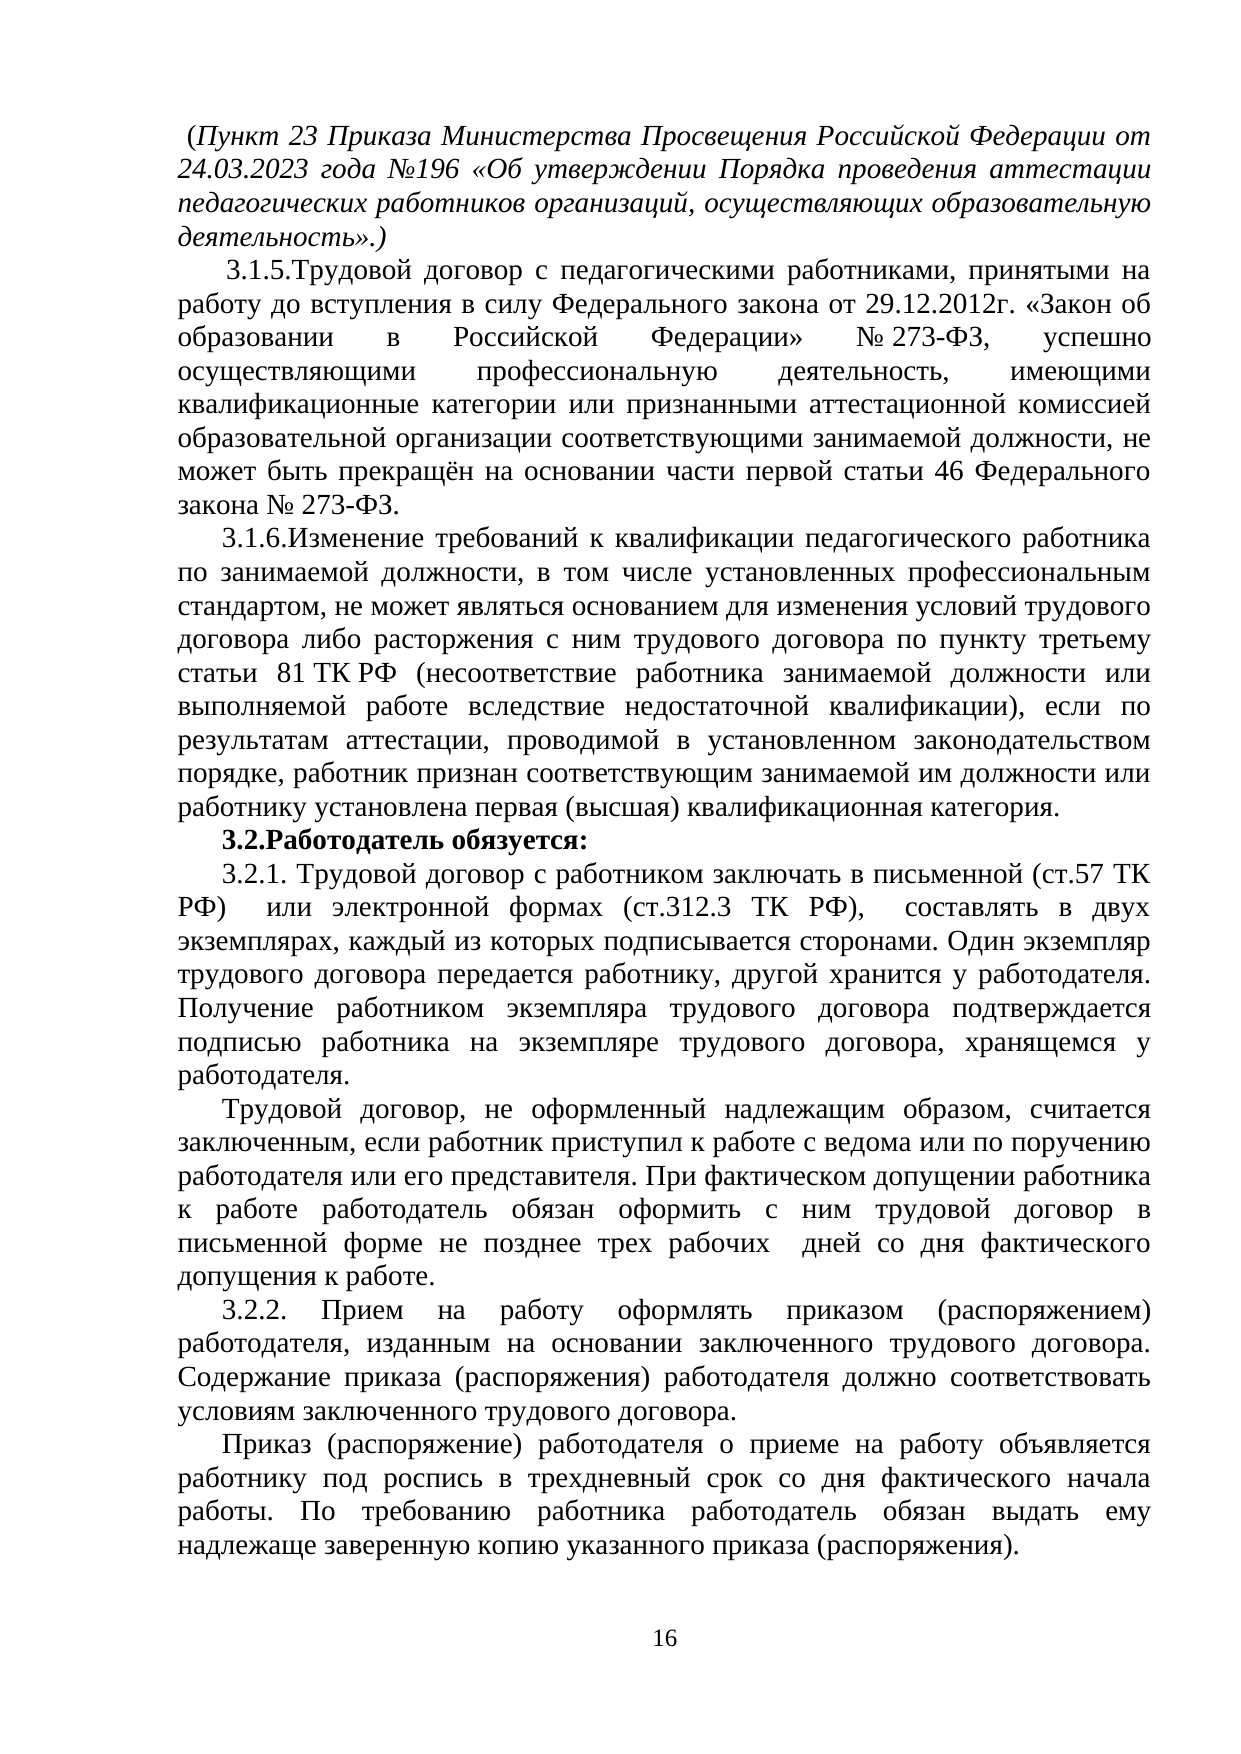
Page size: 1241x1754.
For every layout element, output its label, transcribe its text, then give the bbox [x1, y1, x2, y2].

text Трудовой договор, не оформленный надлежащим образом, считается заключенным, если работник приступил к работе с ведома или по поручению работодателя или его представителя. При фактическом допущении работника к работе работодатель обязан оформить с ним трудовой договор в письменной форме не позднее трех рабочих дней со дня фактического допущения к работе. [177, 1091, 1152, 1292]
text 3.1.5.Трудовой договор с педагогическими работниками, принятыми на работу до вступления в силу Федерального закона от 29.12.2012г. «Закон об образовании в Российской Федерации» № 273-ФЗ, успешно осуществляющими профессиональную деятельность, имеющими квалификационные категории или признанными аттестационной комиссией образовательной организации соответствующими занимаемой должности, не может быть прекращён на основании части первой статьи 46 Федерального закона № 273-ФЗ. [177, 252, 1152, 521]
text 3.2.2. Прием на работу оформлять приказом (распоряжением) работодателя, изданным на основании заключенного трудового договора. Содержание приказа (распоряжения) работодателя должно соответствовать условиям заключенного трудового договора. [177, 1292, 1152, 1426]
text (Пункт 23 Приказа Министерства Просвещения Российской Федерации от 24.03.2023 года №196 «Об утверждении Порядка проведения аттестации педагогических работников организаций, осуществляющих образовательную деятельность».) [177, 118, 1152, 252]
text Приказ (распоряжение) работодателя о приеме на работу объявляется работнику под роспись в трехдневный срок со дня фактического начала работы. По требованию работника работодатель обязан выдать ему надлежаще заверенную копию указанного приказа (распоряжения). [177, 1426, 1152, 1560]
text 3.1.6.Изменение требований к квалификации педагогического работника по занимаемой должности, в том числе установленных профессиональным стандартом, не может являться основанием для изменения условий трудового договора либо расторжения с ним трудового договора по пункту третьему статьи 81 ТК РФ (несоответствие работника занимаемой должности или выполняемой работе вследствие недостаточной квалификации), если по результатам аттестации, проводимой в установленном законодательством порядке, работник признан соответствующим занимаемой им должности или работнику установлена первая (высшая) квалификационная категория. [177, 521, 1152, 822]
text 3.2.Работодатель обязуется: [177, 822, 1152, 856]
text 3.2.1. Трудовой договор с работником заключать в письменной (ст.57 ТК РФ) или электронной формах (ст.312.3 ТК РФ), составлять в двух экземплярах, каждый из которых подписывается сторонами. Один экземпляр трудового договора передается работнику, другой хранится у работодателя. Получение работником экземпляра трудового договора подтверждается подписью работника на экземпляре трудового договора, хранящемся у работодателя. [177, 856, 1152, 1091]
